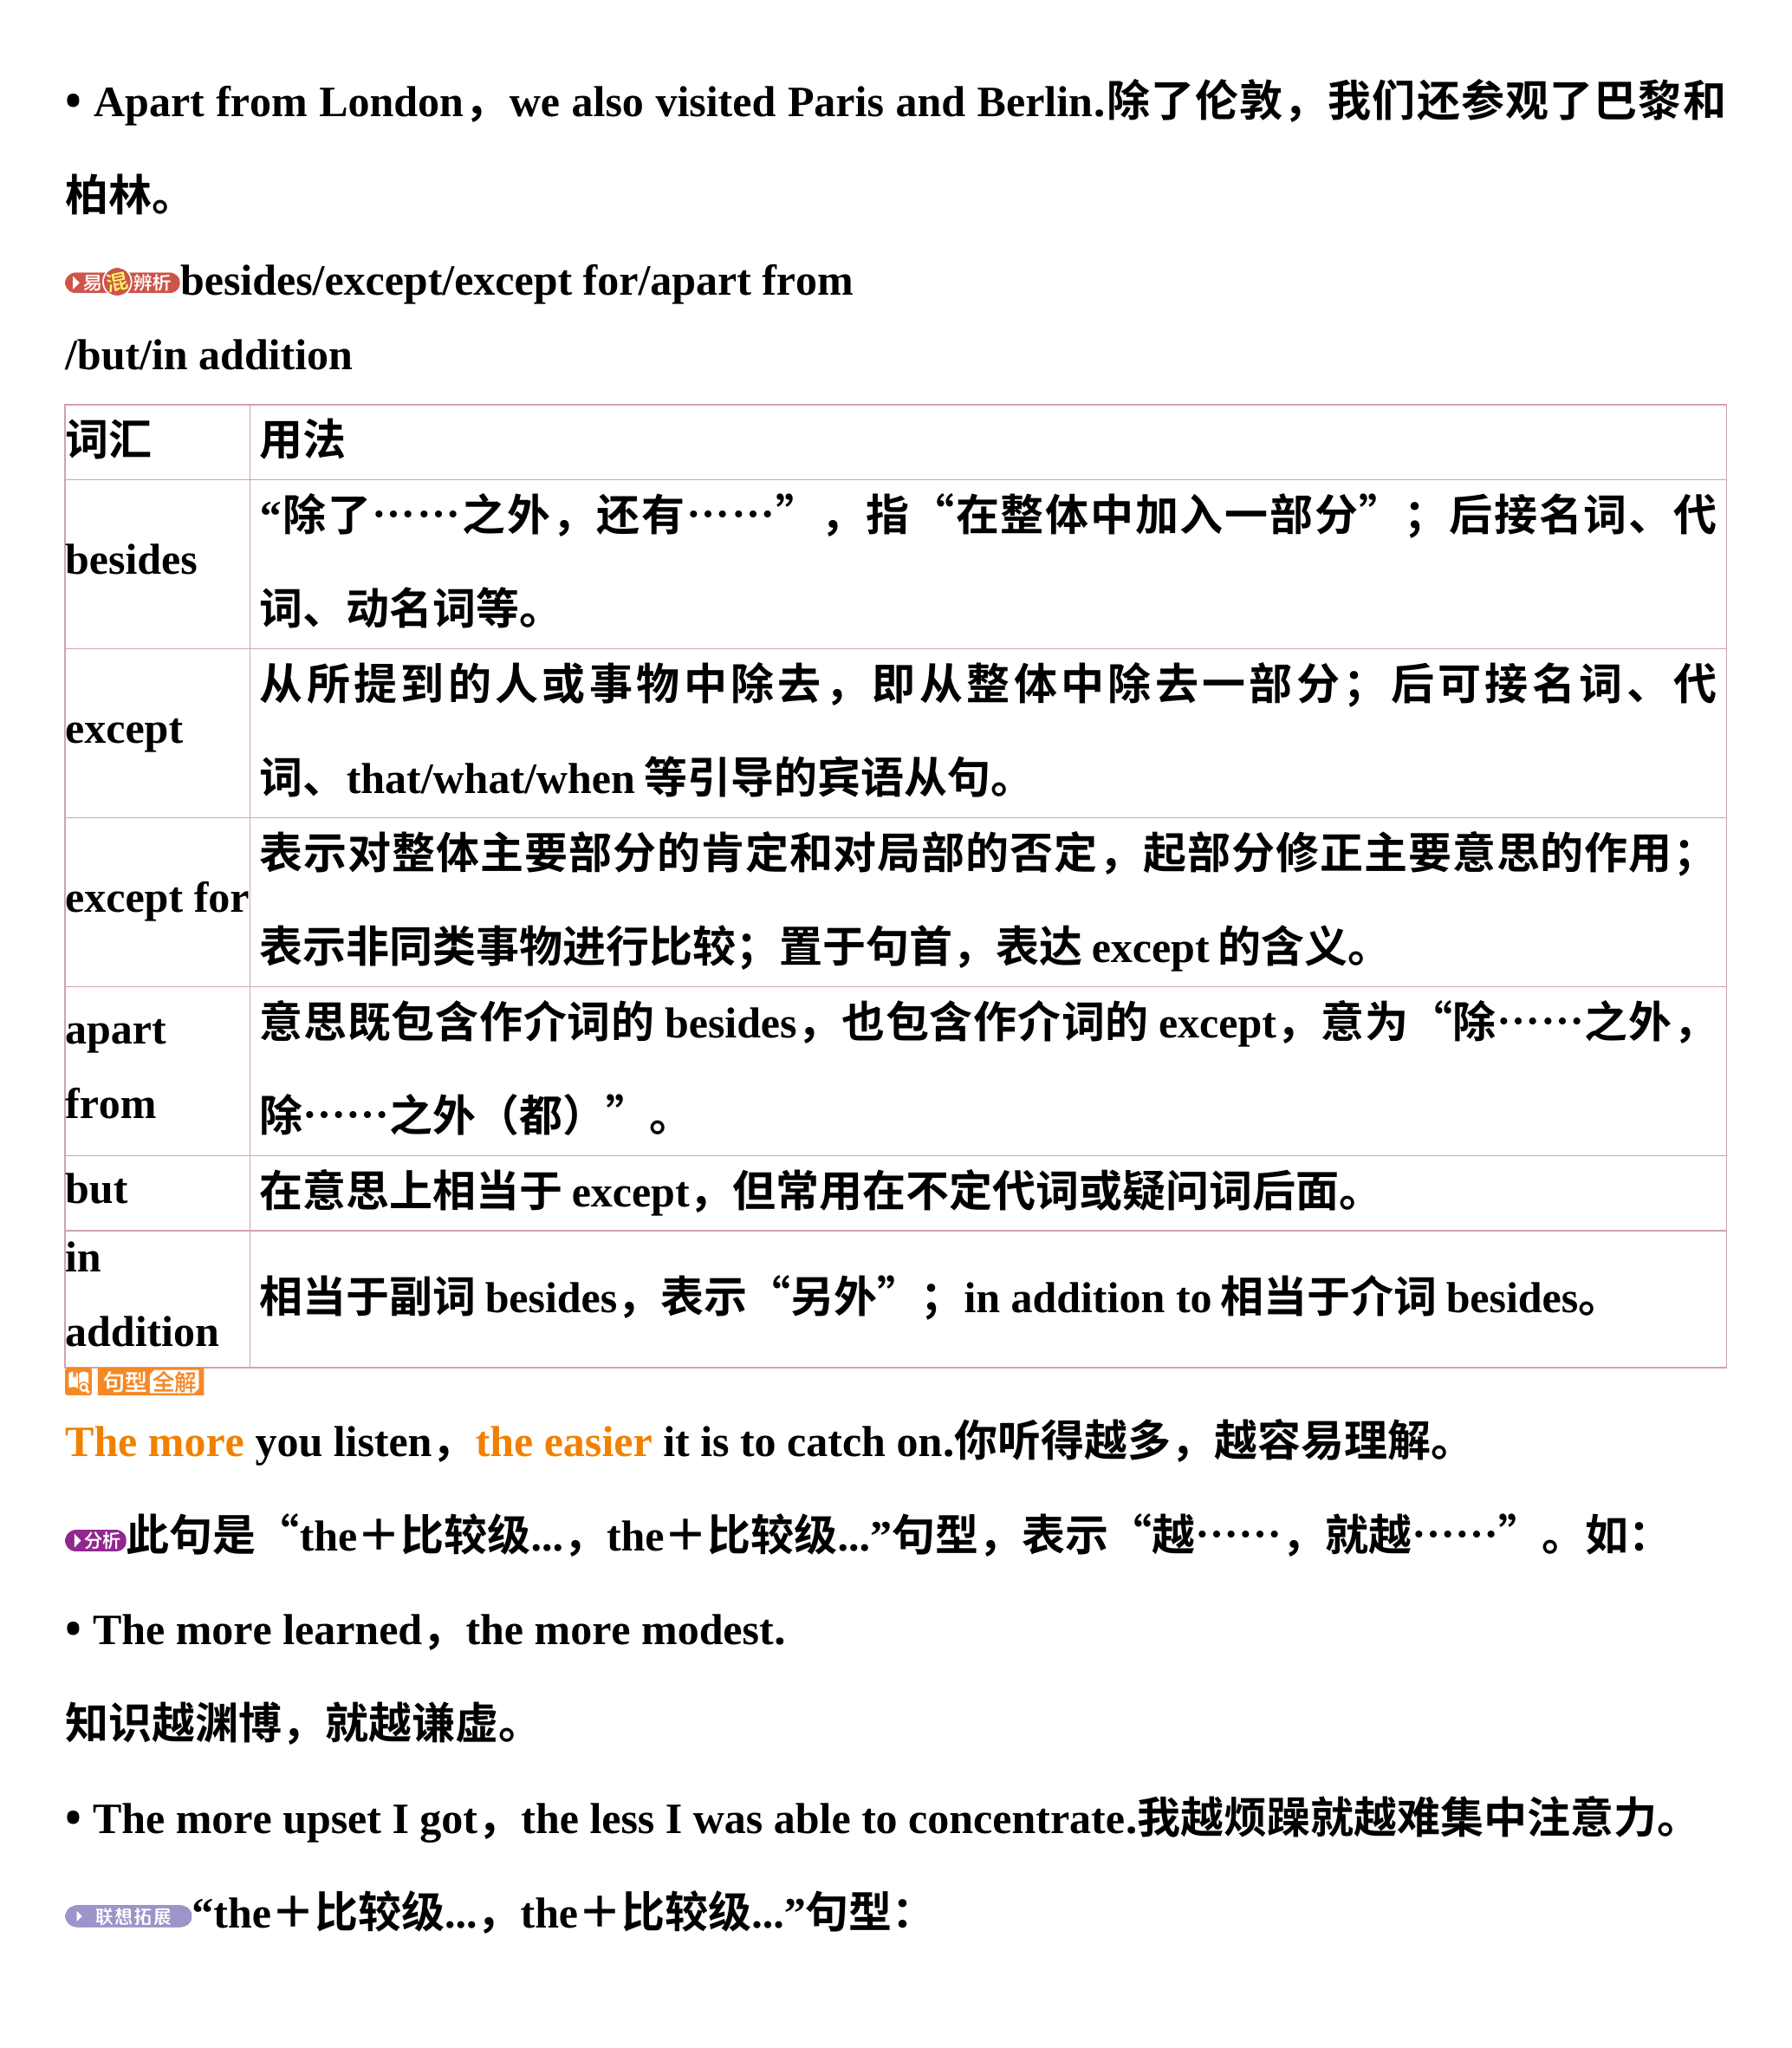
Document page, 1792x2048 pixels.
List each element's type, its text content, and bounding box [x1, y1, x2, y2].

text /but/in addition [65, 329, 1726, 379]
table_cell 意思既包含作介词的besides，也包含作介词的except，意为“除……之外，除……之外（都）”。 [250, 987, 1726, 1155]
picture [65, 1905, 192, 1928]
table_cell 从所提到的人或事物中除去，即从整体中除去一部分；后可接名词、代词、that/what/when等引导的宾语从句。 [250, 649, 1726, 817]
table_cell “除了……之外，还有……”，指“在整体中加入一部分”；后接名词、代词、动名词等。 [250, 480, 1726, 648]
table_cell except for [66, 818, 250, 986]
table_cell apart from [66, 987, 250, 1155]
text • Apart from London，we also visited Paris and Berlin.除了伦敦，我们还参观了巴黎和柏林。 [65, 66, 1726, 224]
table_cell 相当于副词besides，表示“另外”；in addition to相当于介词besides。 [250, 1232, 1726, 1367]
text “the＋比较级...，the＋比较级...”句型： [65, 1877, 1726, 1941]
text The more you listen，the easier it is to catch on.你听得越多，越容易理解。 [65, 1406, 1726, 1469]
text 此句是“the＋比较级...，the＋比较级...”句型，表示“越……，就越……”。如： [65, 1500, 1726, 1563]
picture [65, 1530, 127, 1551]
table_cell in addition [66, 1232, 250, 1367]
table_cell except [66, 649, 250, 817]
picture [65, 1368, 205, 1395]
picture [65, 268, 180, 296]
table_cell 在意思上相当于except，但常用在不定代词或疑问词后面。 [250, 1156, 1726, 1230]
table_cell but [66, 1156, 250, 1230]
text besides/except/except for/apart from [65, 255, 1726, 304]
text • The more learned，the more modest. [65, 1595, 1726, 1657]
table_cell 表示对整体主要部分的肯定和对局部的否定，起部分修正主要意思的作用；表示非同类事物进行比较；置于句首，表达except的含义。 [250, 818, 1726, 986]
text 知识越渊博，就越谦虚。 [65, 1689, 1726, 1752]
table_header 用法 [250, 406, 1726, 479]
table_cell besides [66, 480, 250, 648]
text • The more upset I got，the less I was able to concentrate.我越烦躁就越难集中注意力。 [65, 1783, 1726, 1846]
table_header 词汇 [66, 406, 250, 479]
